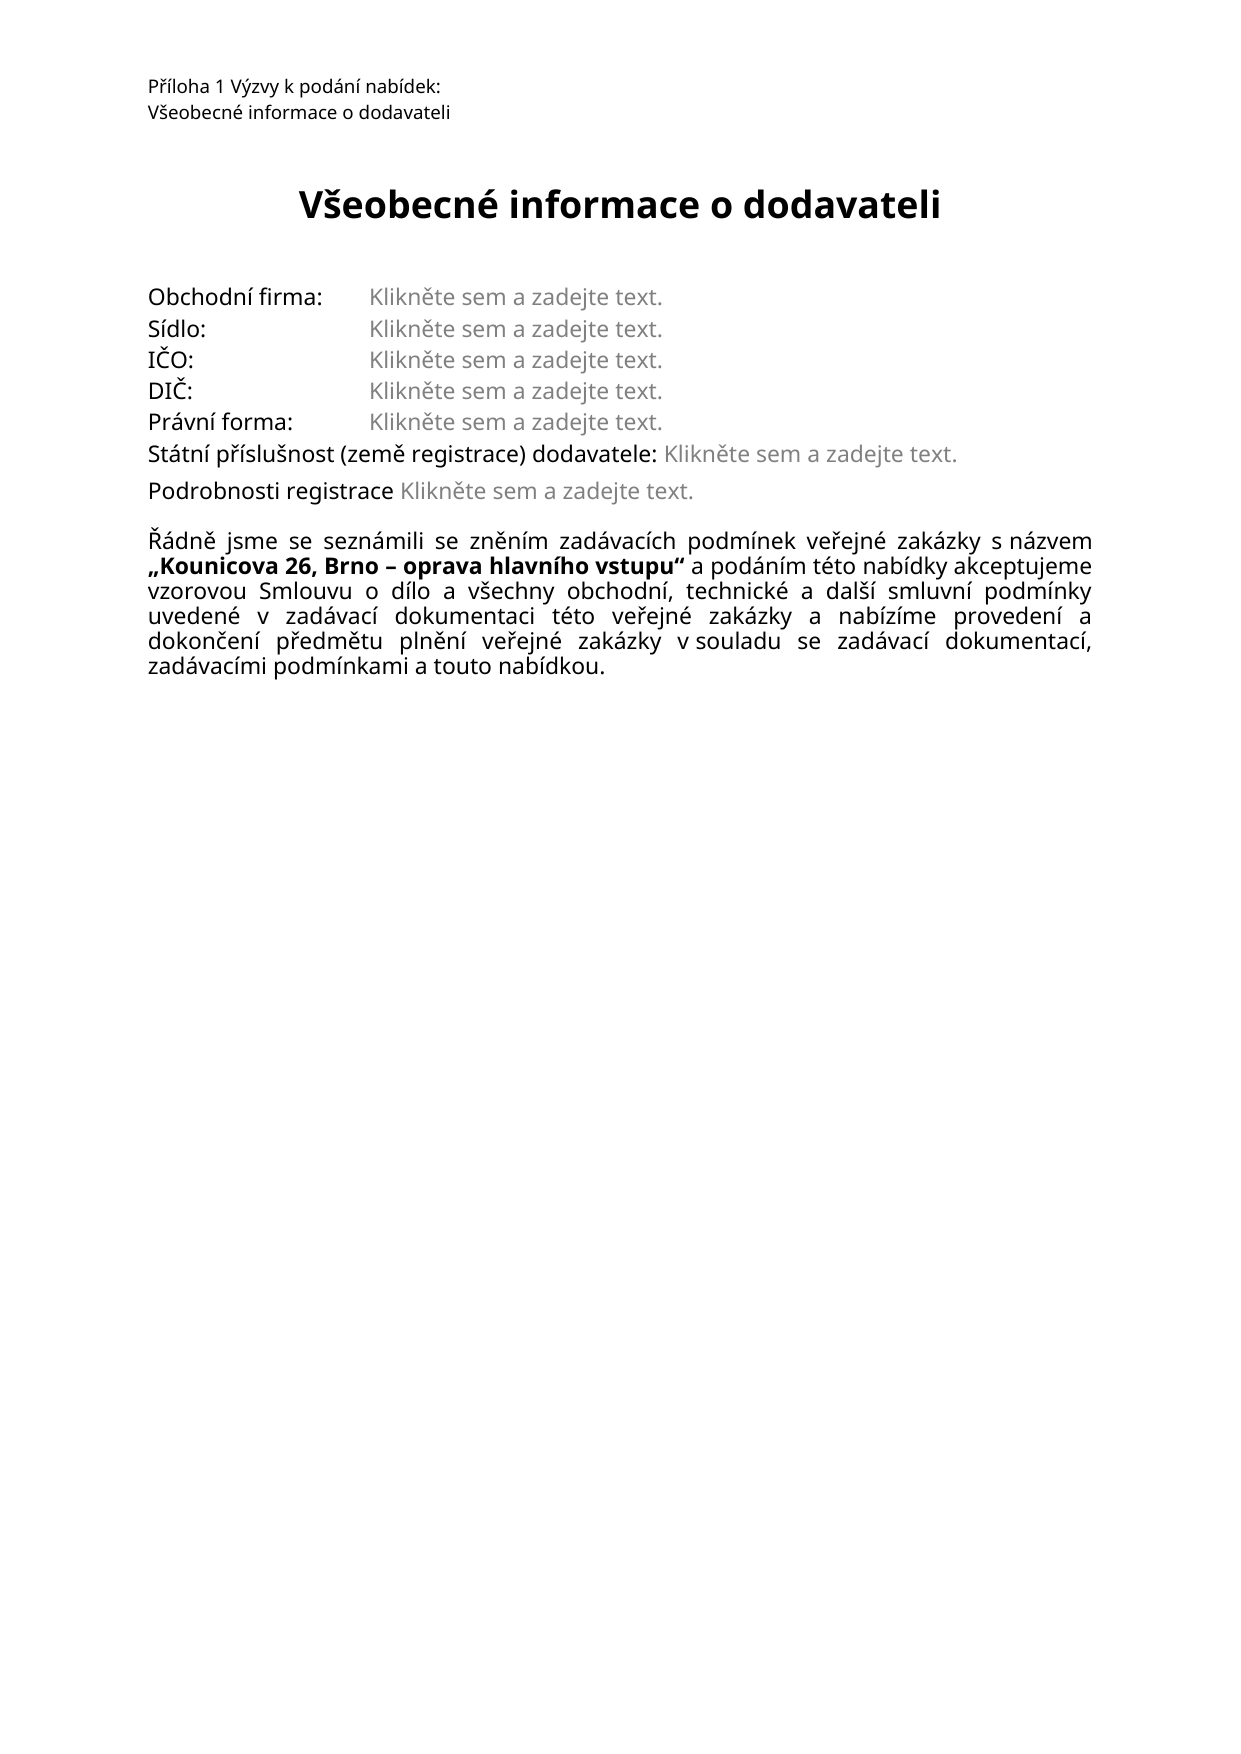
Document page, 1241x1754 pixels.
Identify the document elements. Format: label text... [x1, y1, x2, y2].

text Obchodní firma: [148, 286, 1093, 311]
text Podrobnosti registrace [148, 479, 1093, 504]
text DIČ: [148, 379, 1093, 404]
text IČO: [148, 348, 1093, 373]
title Všeobecné informace o dodavateli [148, 178, 1093, 229]
text Právní forma: [148, 411, 1093, 436]
text Sídlo: [148, 317, 1093, 342]
text Státní příslušnost (země registrace) dodavatele: [148, 442, 1093, 467]
text Řádně jsme se seznámili se zněním zadávacích podmínek veřejné zakázky s názvem „Kounicova 26, Brno – oprava hlavního vstupu“ a podáním této nabídky akceptujeme vzorovou Smlouvu o dílo a všechny obchodní, technické a další smluvní podmínky uvedené v zadávací dokumentaci této veřejné zakázky a nabízíme provedení a dokončení předmětu plnění veřejné zakázky v souladu se zadávací dokumentací, zadávacími podmínkami a touto nabídkou. [148, 529, 1093, 679]
